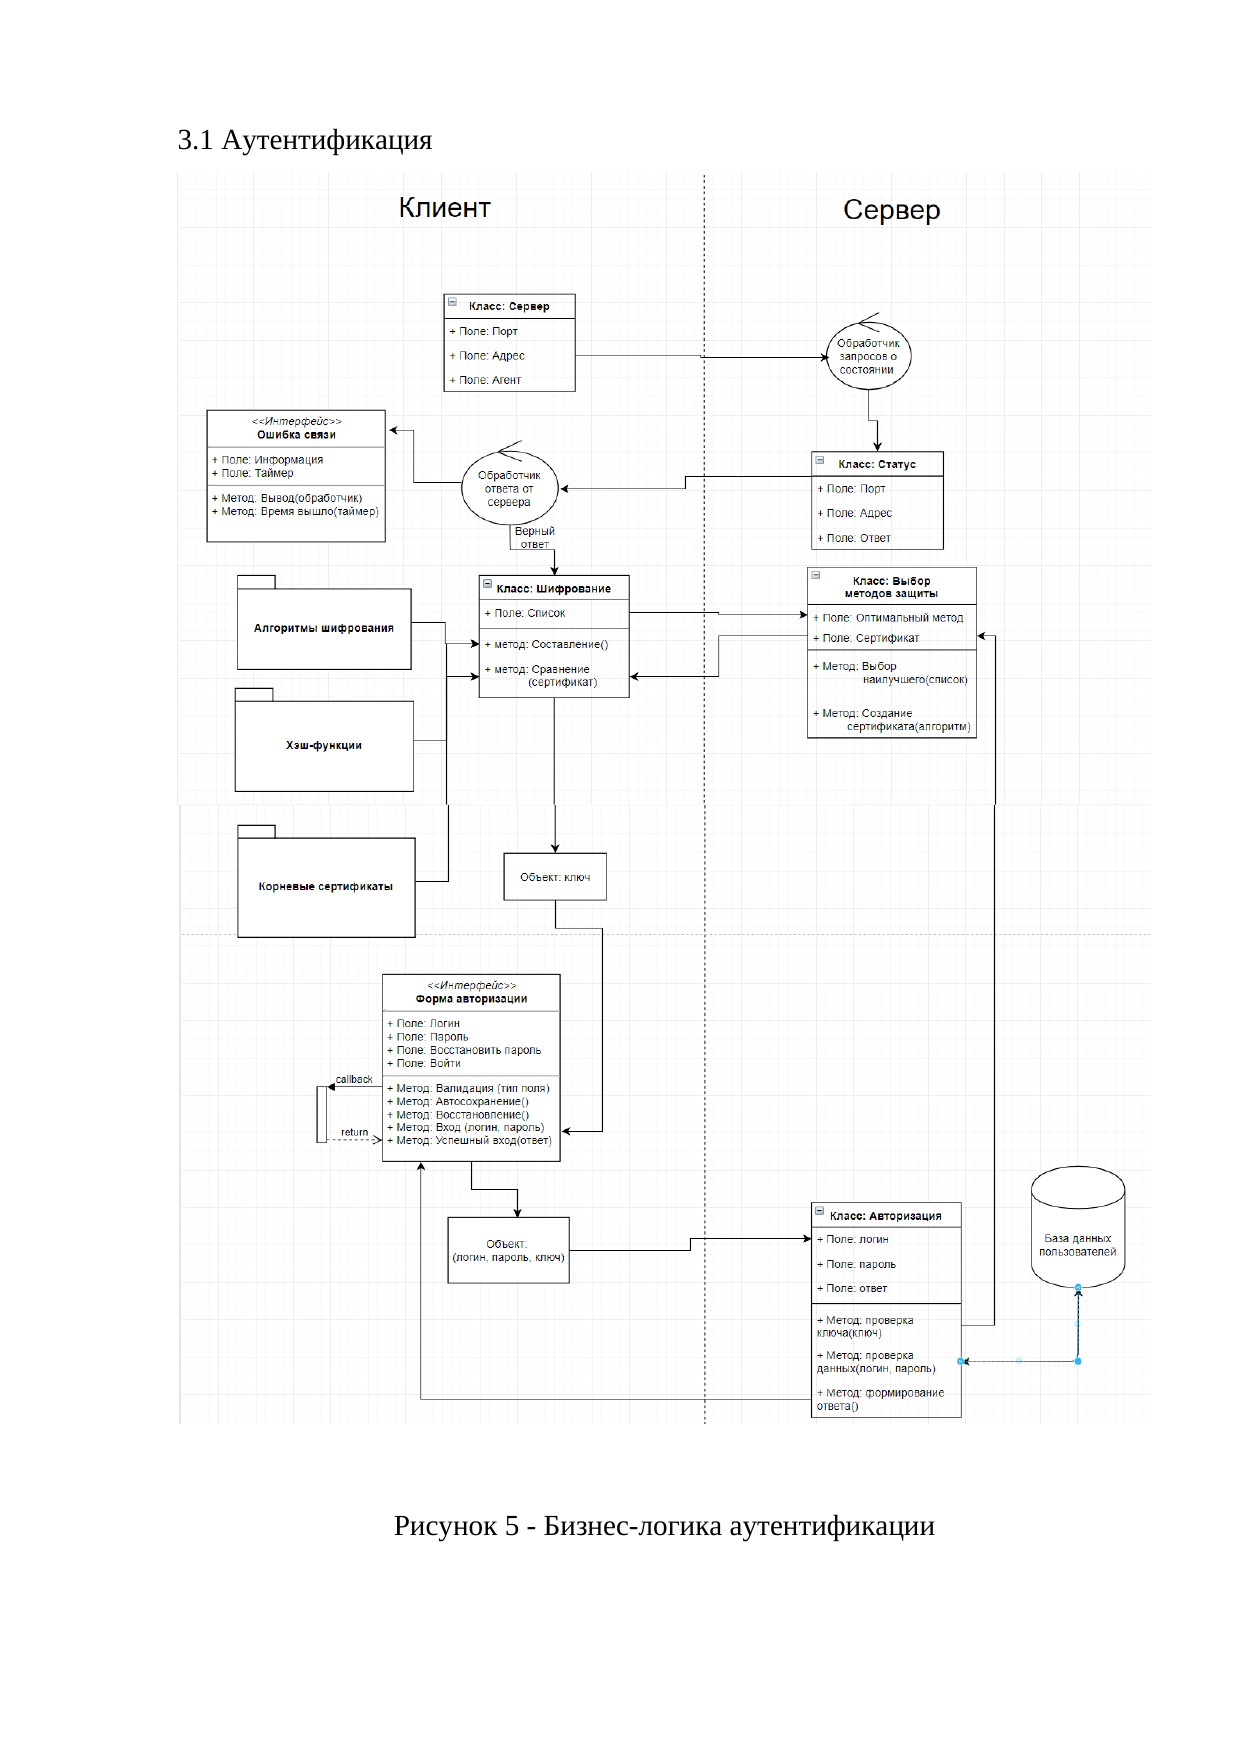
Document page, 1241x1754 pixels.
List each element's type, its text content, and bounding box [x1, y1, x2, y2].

subtitle 3.1 Аутентификация [177, 122, 1152, 156]
picture [177, 172, 1152, 1424]
